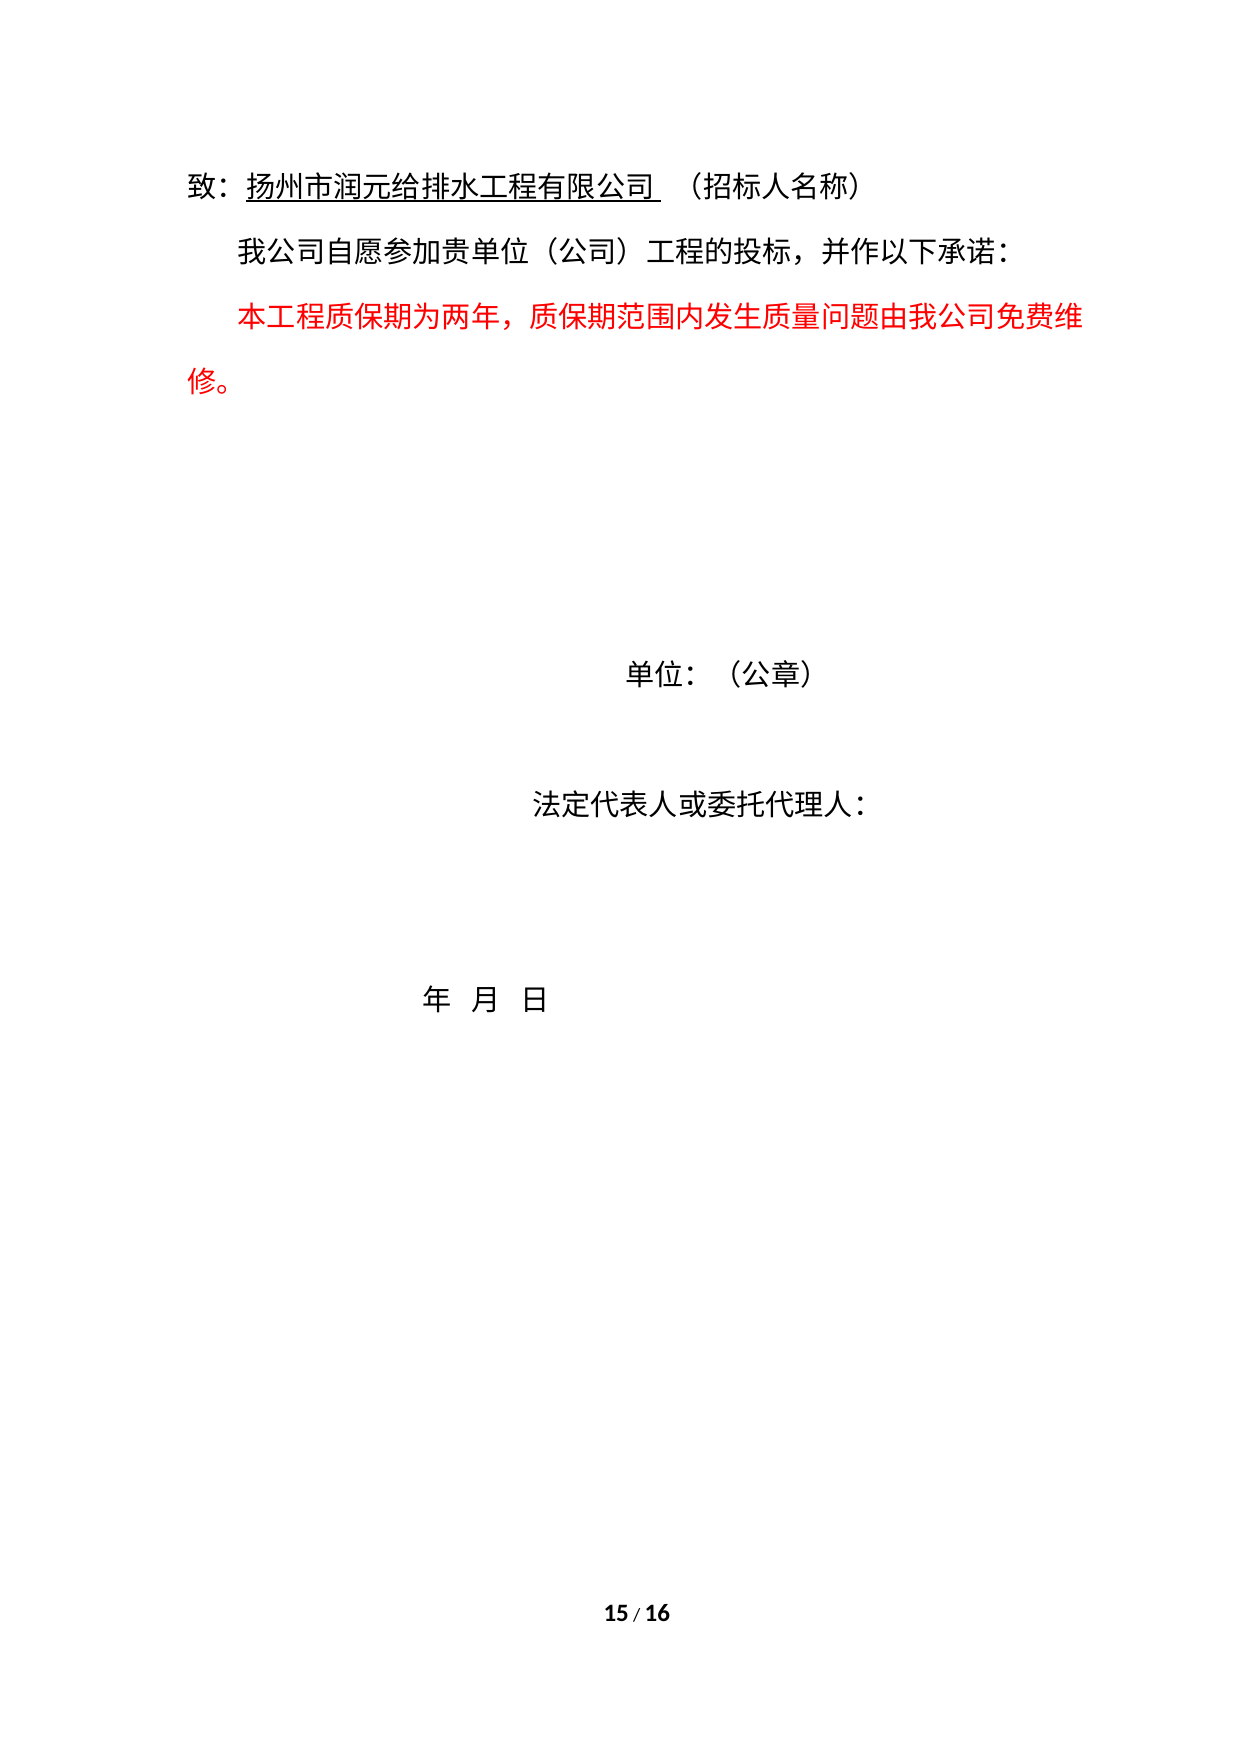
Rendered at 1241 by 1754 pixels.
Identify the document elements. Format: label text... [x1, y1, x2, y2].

text 致：扬州市润元给排水工程有限公司 （招标人名称） [187, 153, 1085, 218]
text 单位：（公章） [187, 640, 1027, 705]
text 我公司自愿参加贵单位（公司）工程的投标，并作以下承诺： [187, 218, 1085, 283]
text 法定代表人或委托代理人： [187, 770, 1042, 835]
text 本工程质保期为两年，质保期范围内发生质量问题由我公司免费维修。 [187, 283, 1085, 413]
text 年 月 日 [187, 965, 1085, 1030]
